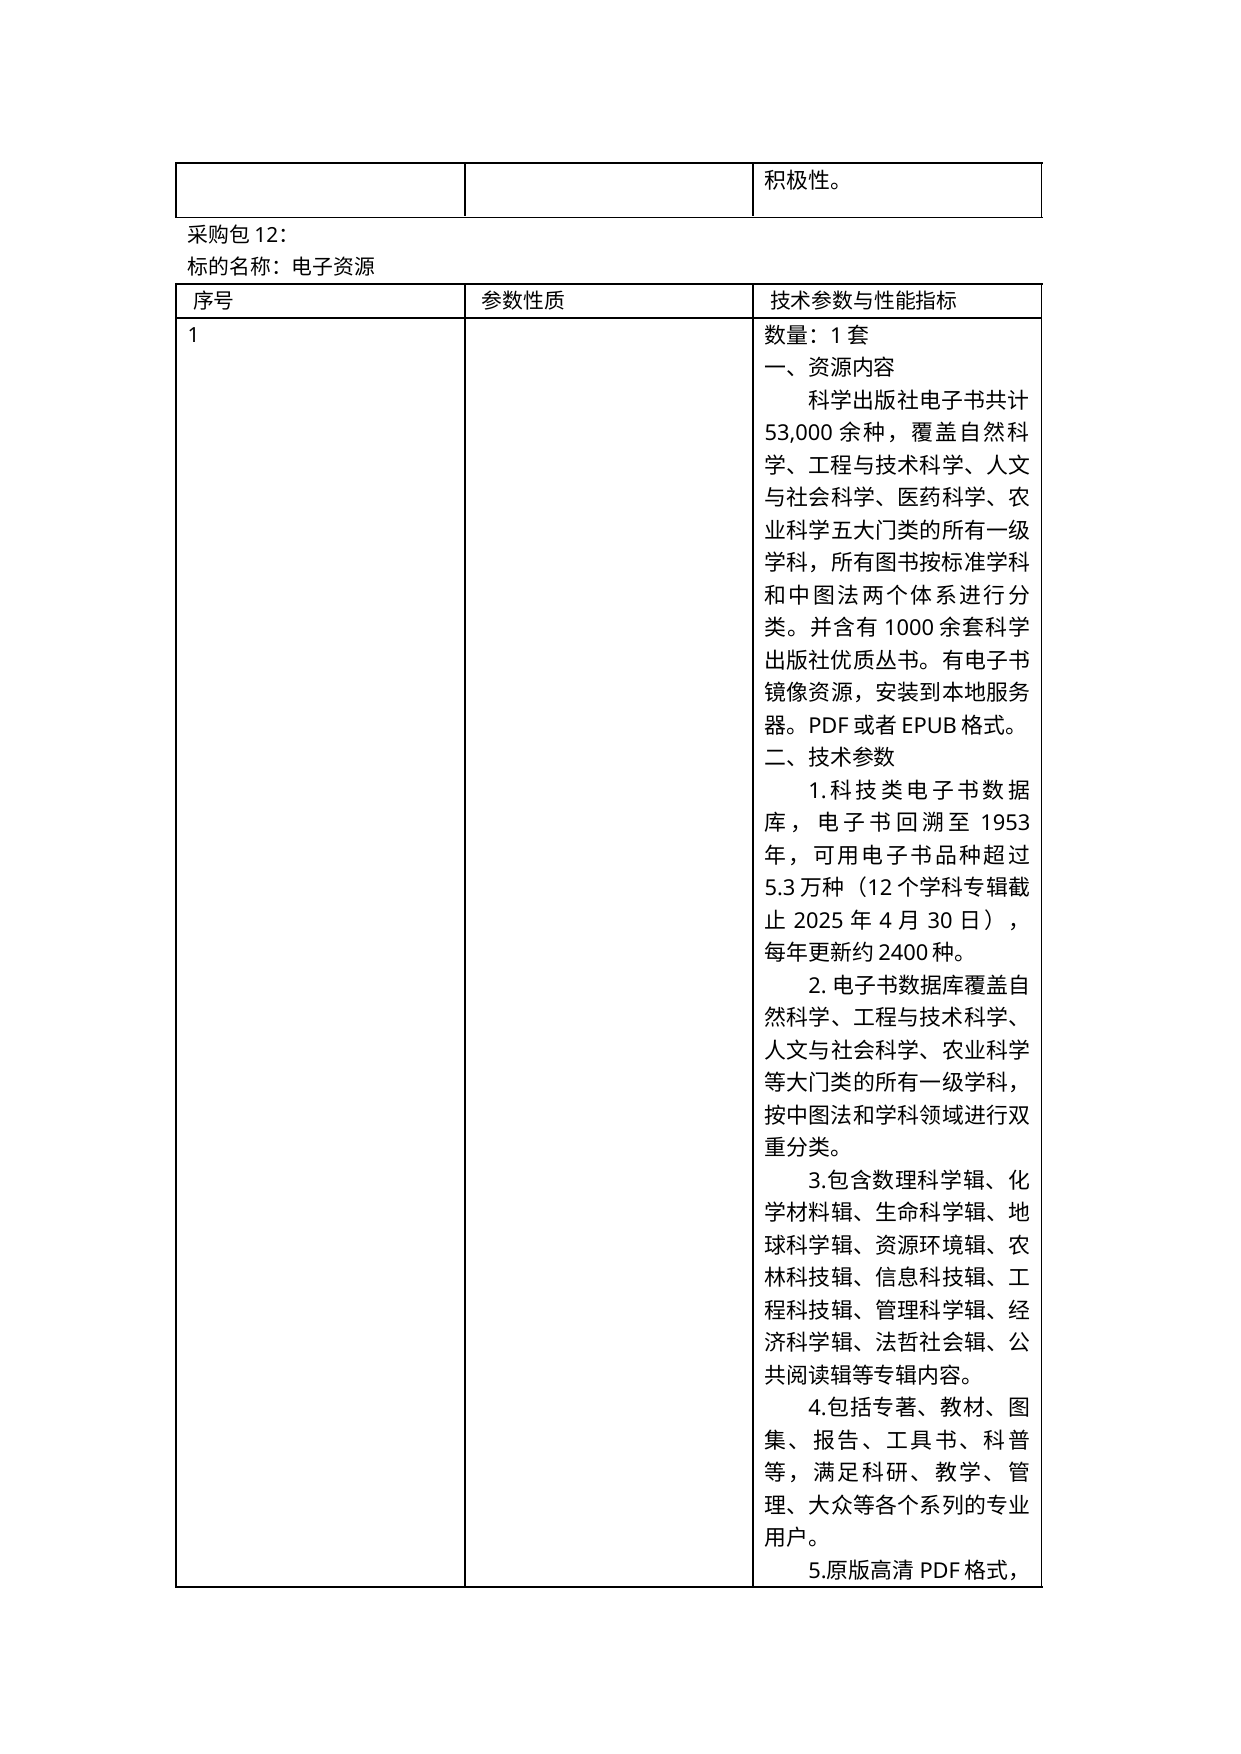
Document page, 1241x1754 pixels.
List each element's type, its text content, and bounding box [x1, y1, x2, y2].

table_cell [466, 164, 752, 216]
table_header 技术参数与性能指标 [754, 285, 1041, 317]
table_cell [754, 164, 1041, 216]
text 标的名称：电子资源 [187, 250, 1053, 283]
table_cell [754, 319, 1041, 1586]
text 采购包12： [187, 218, 1053, 250]
table_header 参数性质 [466, 285, 752, 317]
table_cell 1 [177, 164, 464, 216]
table_cell [466, 319, 752, 1586]
table_cell 1 [177, 319, 464, 1586]
table_header 序号 [177, 285, 464, 317]
